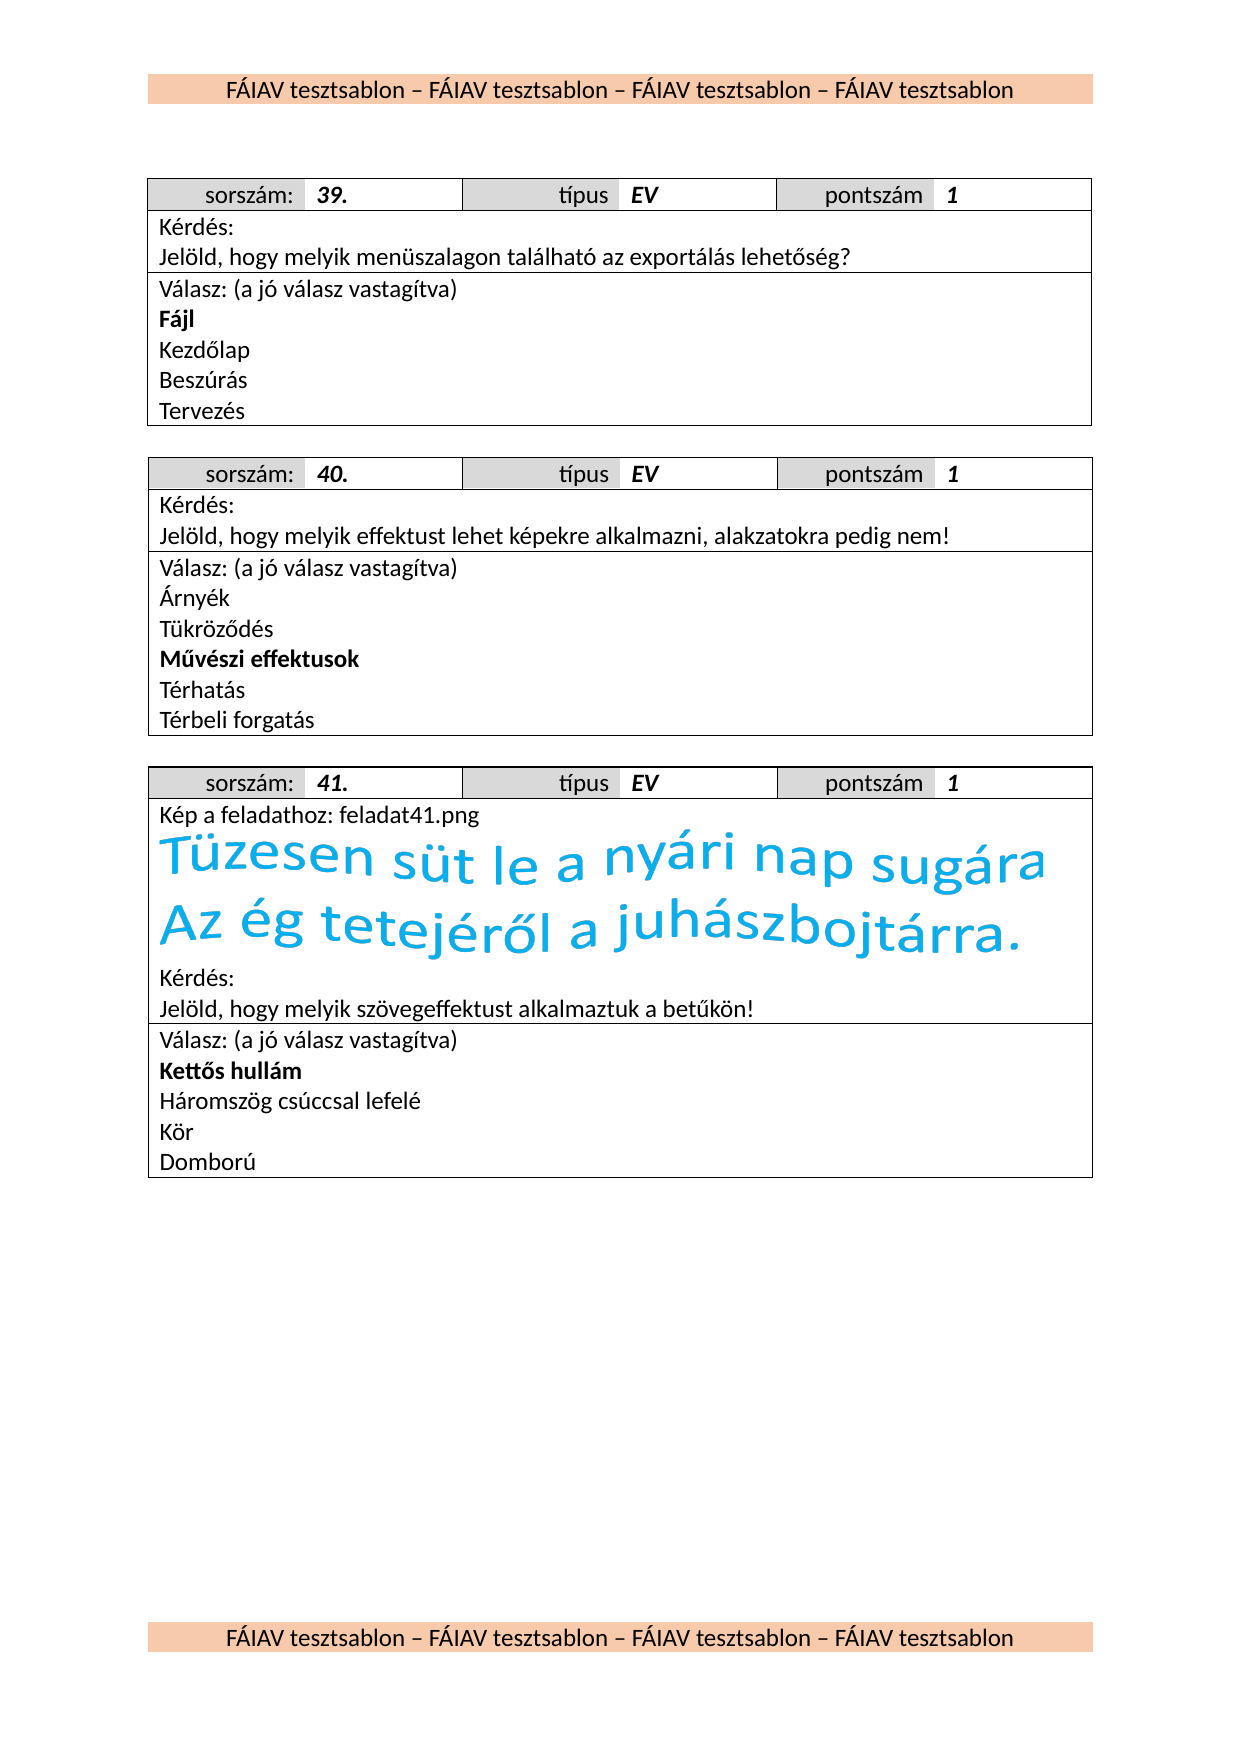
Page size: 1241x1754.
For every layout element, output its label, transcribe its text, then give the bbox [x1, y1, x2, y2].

table_header típus [463, 458, 620, 488]
picture [172, 914, 184, 928]
table_header sorszám: [149, 768, 305, 798]
table_header 39. [305, 179, 462, 210]
table_header pontszám [777, 179, 934, 210]
table_header 1 [935, 458, 1092, 488]
table_cell Kérdés: Jelöld, hogy melyik menüszalagon található az exportálás lehetőség? [148, 211, 1091, 272]
table_header pontszám [778, 768, 935, 798]
picture [1026, 866, 1038, 875]
table_header pontszám [778, 458, 935, 488]
table_cell Válasz: (a jó válasz vastagítva) Árnyék Tükröződés Művészi effektusok Térhatás Térbeli forgatás [149, 552, 1092, 735]
table_header típus [463, 768, 620, 798]
table_header 41. [305, 768, 462, 798]
table_header sorszám: [149, 458, 305, 488]
table_cell Válasz: (a jó válasz vastagítva) Fájl Kezdőlap Beszúrás Tervezés [148, 273, 1091, 425]
table_header 40. [305, 458, 462, 488]
table_header 1 [934, 179, 1091, 210]
table_header EV [620, 179, 776, 210]
picture [159, 829, 1044, 963]
table_cell Kép a feladathoz: feladat41.png Kérdés: Jelöld, hogy melyik szövegeffektust alkalmaztuk a betűkön! [149, 799, 1092, 1023]
table_header EV [620, 768, 777, 798]
table_cell Kérdés: Jelöld, hogy melyik effektust lehet képekre alkalmazni, alakzatokra pedig nem! [149, 490, 1092, 551]
table_header típus [463, 179, 619, 210]
table_header EV [620, 458, 777, 488]
table_header sorszám: [148, 179, 305, 210]
table_header 1 [935, 768, 1092, 798]
table_cell Válasz: (a jó válasz vastagítva) Kettős hullám Háromszög csúccsal lefelé Kör Domború [149, 1024, 1092, 1177]
